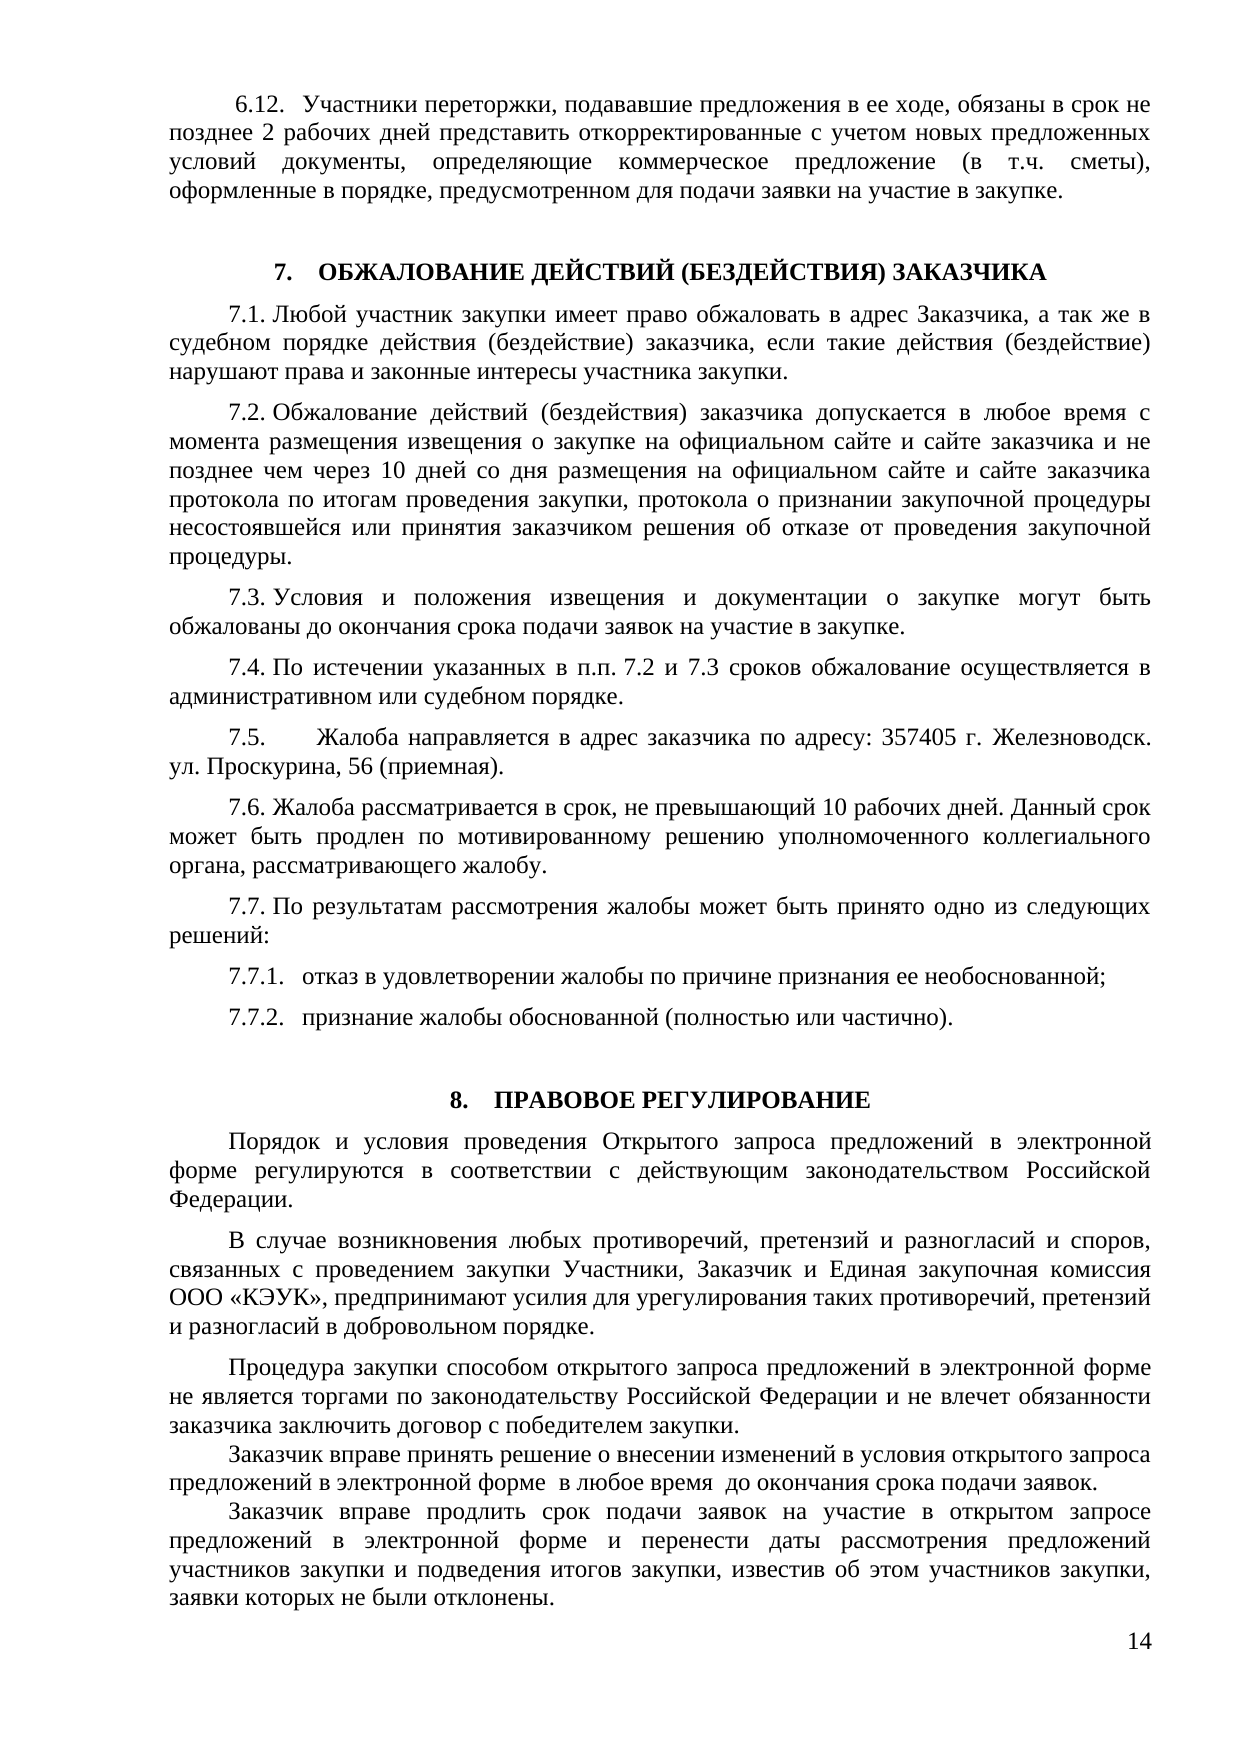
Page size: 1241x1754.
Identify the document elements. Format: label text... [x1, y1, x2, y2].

list Условия и положения извещения и документации о закупке могут быть обжалованы до окончания срока подачи заявок на участие в закупке. [169, 582, 1152, 640]
list Любой участник закупки имеет право обжаловать в адрес Заказчика, а так же в судебном порядке действия (бездействие) заказчика, если такие действия (бездействие) нарушают права и законные интересы участника закупки. [169, 299, 1152, 385]
text Заказчик вправе принять решение о внесении изменений в условия открытого запроса предложений в электронной форме в любое время до окончания срока подачи заявок. [169, 1439, 1152, 1496]
list Обжалование действий (бездействия) заказчика допускается в любое время с момента размещения извещения о закупке на официальном сайте и сайте заказчика и не позднее чем через 10 дней со дня размещения на официальном сайте и сайте заказчика протокола по итогам проведения закупки, протокола о признании закупочной процедуры несостоявшейся или принятия заказчиком решения об отказе от проведения закупочной процедуры. [169, 397, 1152, 570]
text Процедура закупки способом открытого запроса предложений в электронной форме не является торгами по законодательству Российской Федерации и не влечет обязанности заказчика заключить договор с победителем закупки. [169, 1352, 1152, 1439]
list Жалоба рассматривается в срок, не превышающий 10 рабочих дней. Данный срок может быть продлен по мотивированному решению уполномоченного коллегиального органа, рассматривающего жалобу. [169, 792, 1152, 879]
list Жалоба направляется в адрес заказчика по адресу: 357405 г. Железноводск. ул. Проскурина, 56 (приемная). [169, 722, 1152, 780]
list признание жалобы обоснованной (полностью или частично). [169, 1002, 1152, 1031]
list Участники переторжки, подававшие предложения в ее ходе, обязаны в срок не позднее 2 рабочих дней представить откорректированные с учетом новых предложенных условий документы, определяющие коммерческое предложение (в т.ч. сметы), оформленные в порядке, предусмотренном для подачи заявки на участие в закупке. [169, 89, 1152, 204]
text Заказчик вправе продлить срок подачи заявок на участие в открытом запросе предложений в электронной форме и перенести даты рассмотрения предложений участников закупки и подведения итогов закупки, известив об этом участников закупки, заявки которых не были отклонены. [169, 1496, 1152, 1611]
list По результатам рассмотрения жалобы может быть принято одно из следующих решений: [169, 891, 1152, 949]
text В случае возникновения любых противоречий, претензий и разногласий и споров, связанных с проведением закупки Участники, Заказчик и Единая закупочная комиссия ООО «КЭУК», предпринимают усилия для урегулирования таких противоречий, претензий и разногласий в добровольном порядке. [169, 1225, 1152, 1340]
list По истечении указанных в п.п. 7.2 и 7.3 сроков обжалование осуществляется в административном или судебном порядке. [169, 652, 1152, 710]
text Порядок и условия проведения Открытого запроса предложений в электронной форме регулируются в соответствии с действующим законодательством Российской Федерации. [169, 1126, 1152, 1212]
list ПРАВОВОЕ РЕГУЛИРОВАНИЕ [169, 1085, 1152, 1114]
list ОБЖАЛОВАНИЕ ДЕЙСТВИЙ (БЕЗДЕЙСТВИЯ) ЗАКАЗЧИКА [169, 257, 1152, 286]
list отказ в удовлетворении жалобы по причине признания ее необоснованной; [169, 961, 1152, 990]
